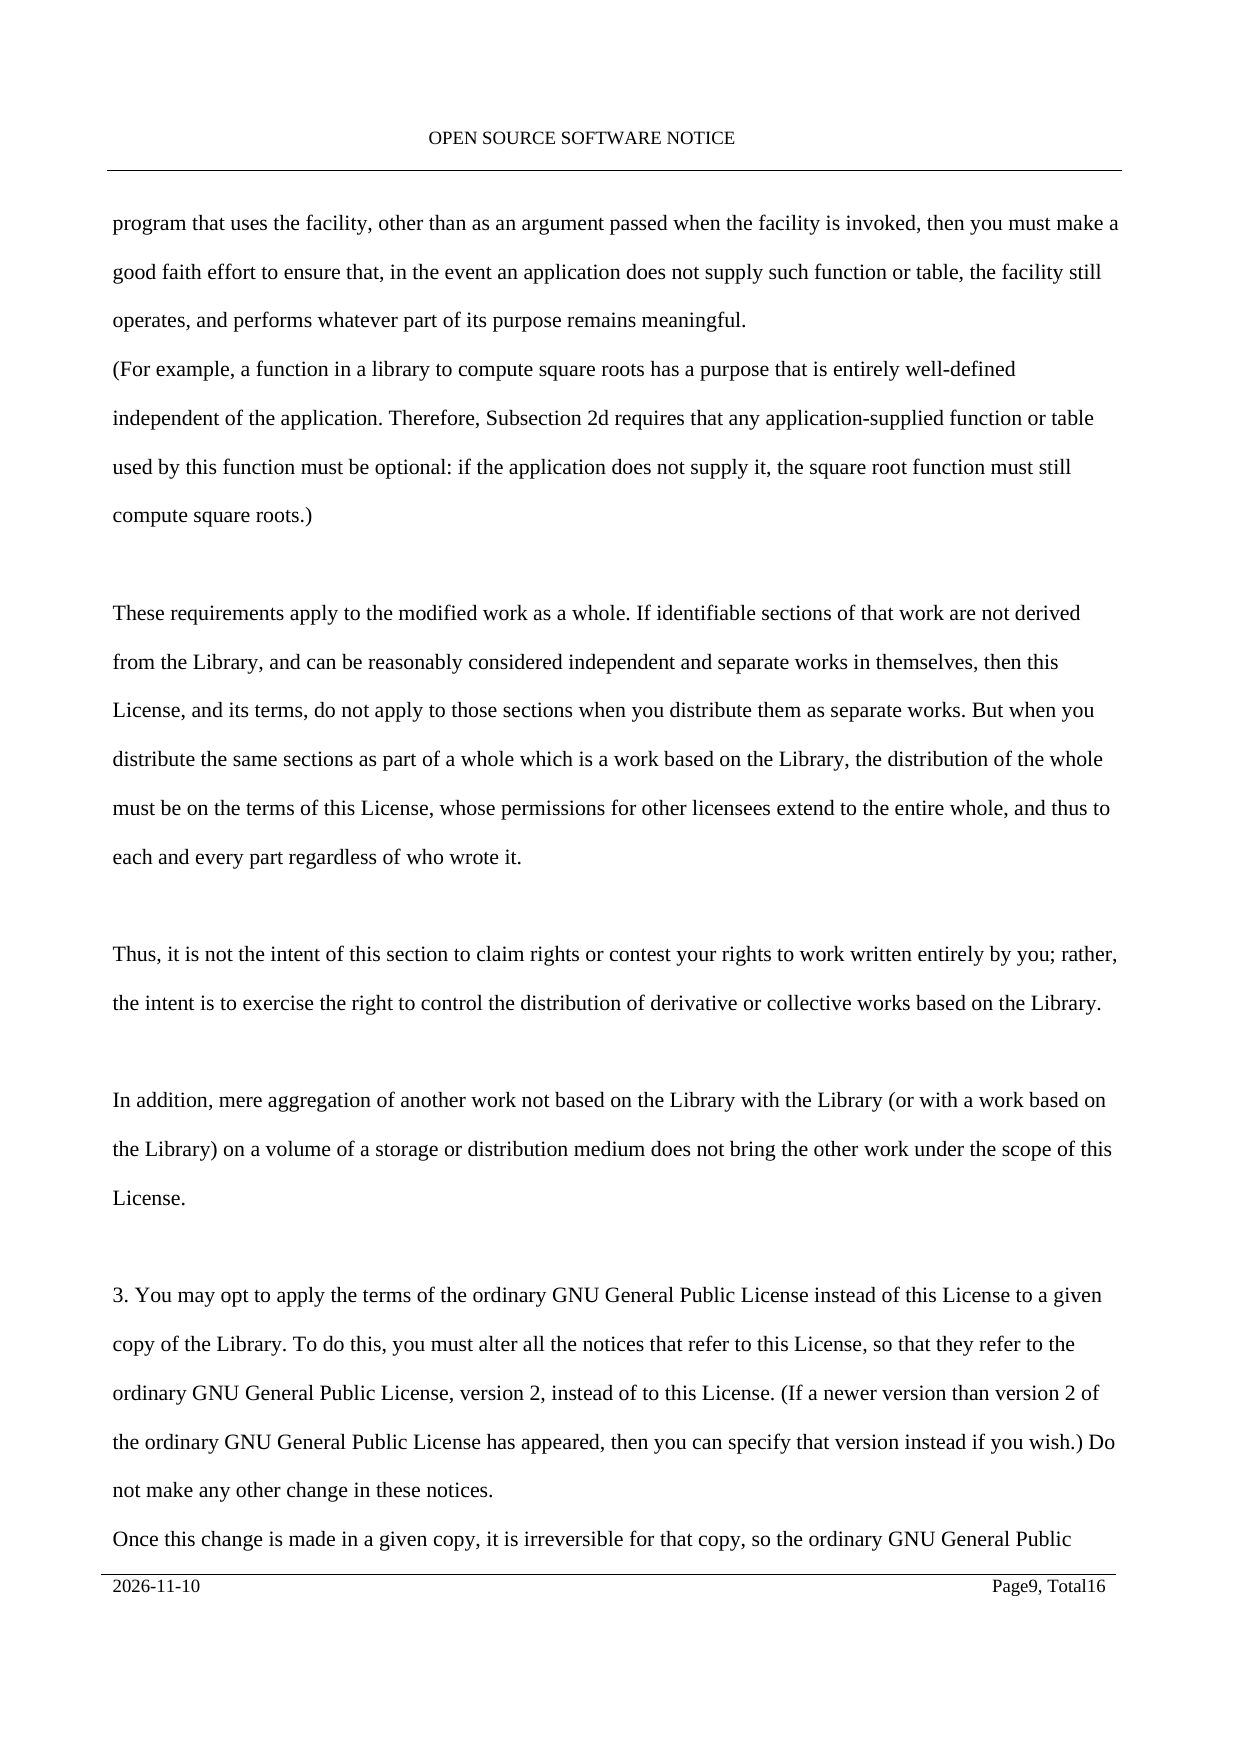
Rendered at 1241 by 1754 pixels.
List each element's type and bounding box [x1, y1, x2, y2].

text [112, 206, 1128, 1555]
